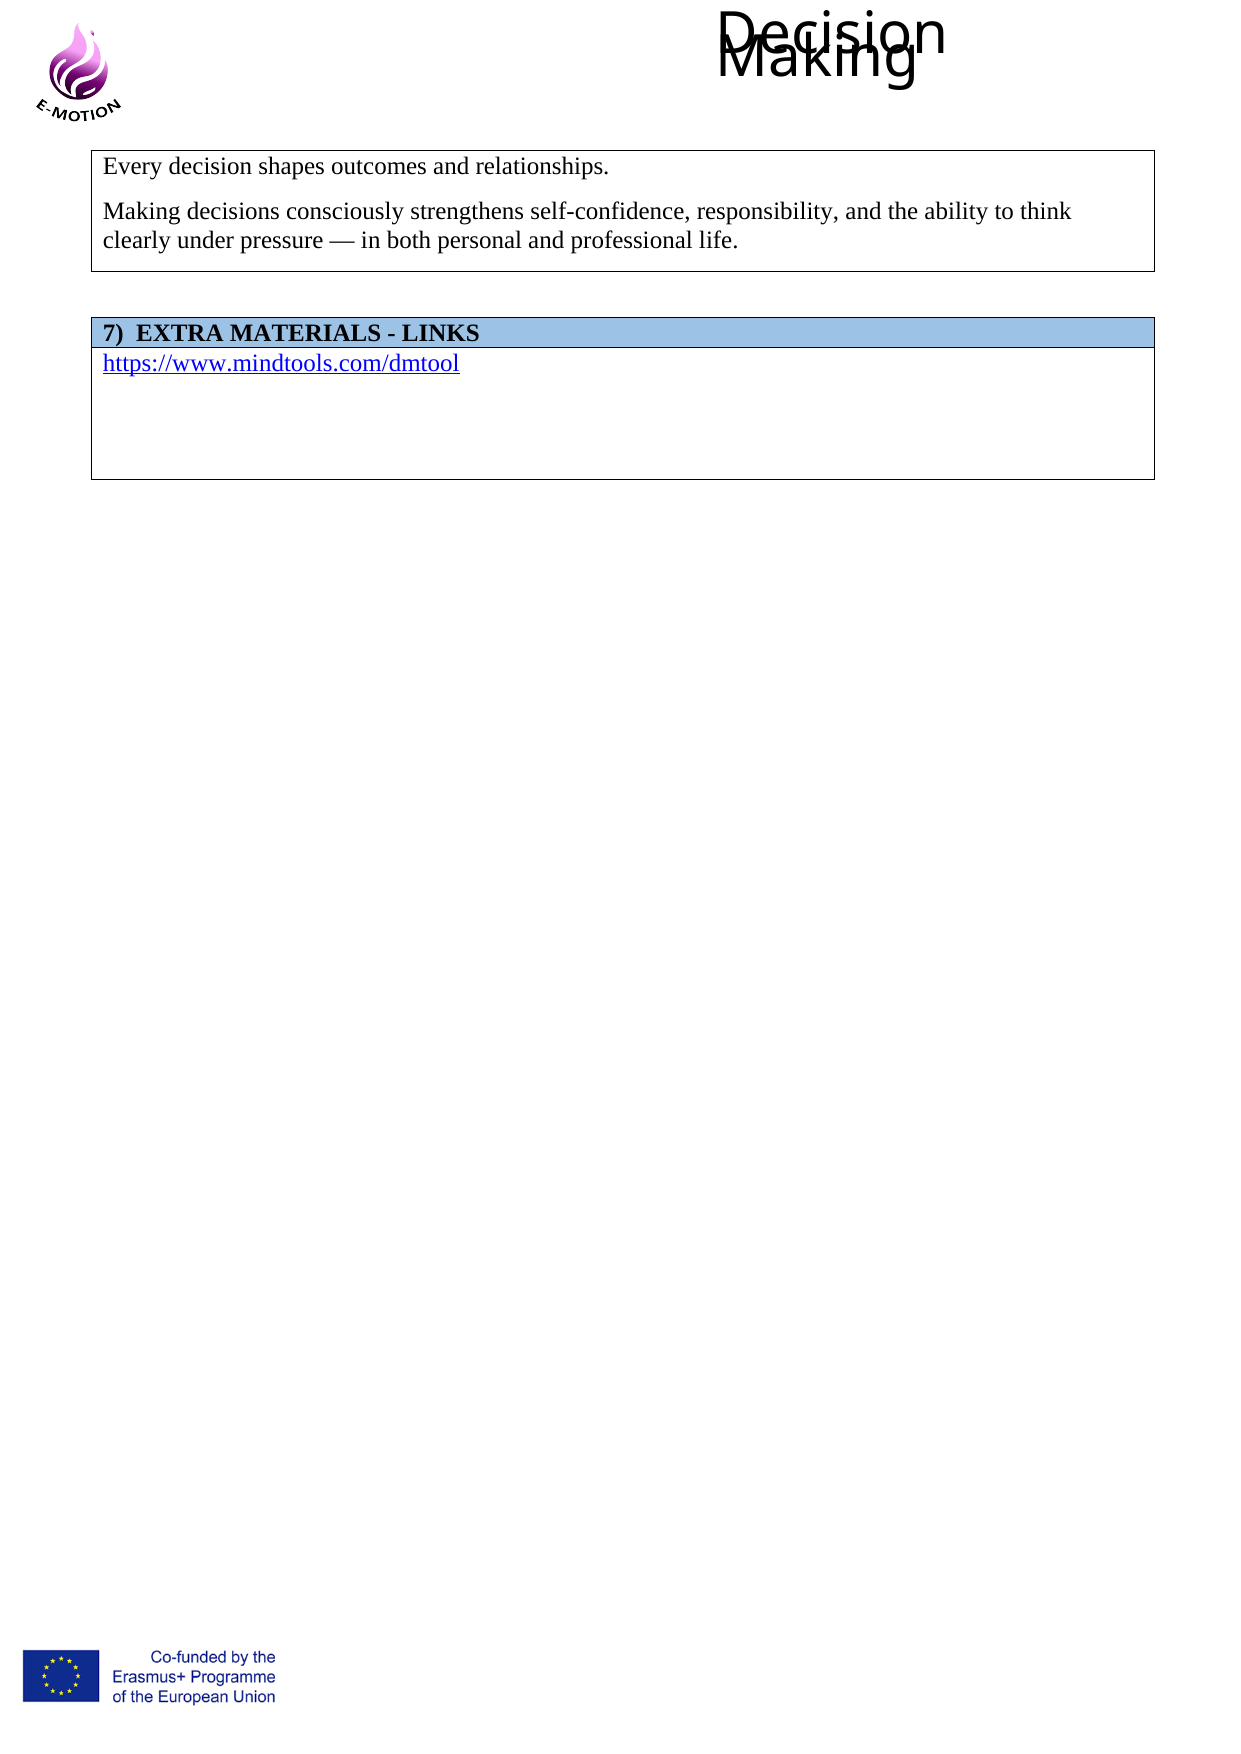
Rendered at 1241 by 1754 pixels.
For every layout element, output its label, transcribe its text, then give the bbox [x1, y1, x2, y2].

table_cell https://www.mindtools.com/dmtool [92, 348, 1154, 479]
picture [0, 0, 155, 155]
table_cell Every decision shapes outcomes and relationships. Making decisions consciously strengthens self-confidence, responsibility, and the ability to think clearly under pressure — in both personal and professional life. [92, 151, 1154, 271]
picture [7, 1635, 288, 1717]
table_header 7) EXTRA MATERIALS - LINKS [92, 318, 1154, 347]
